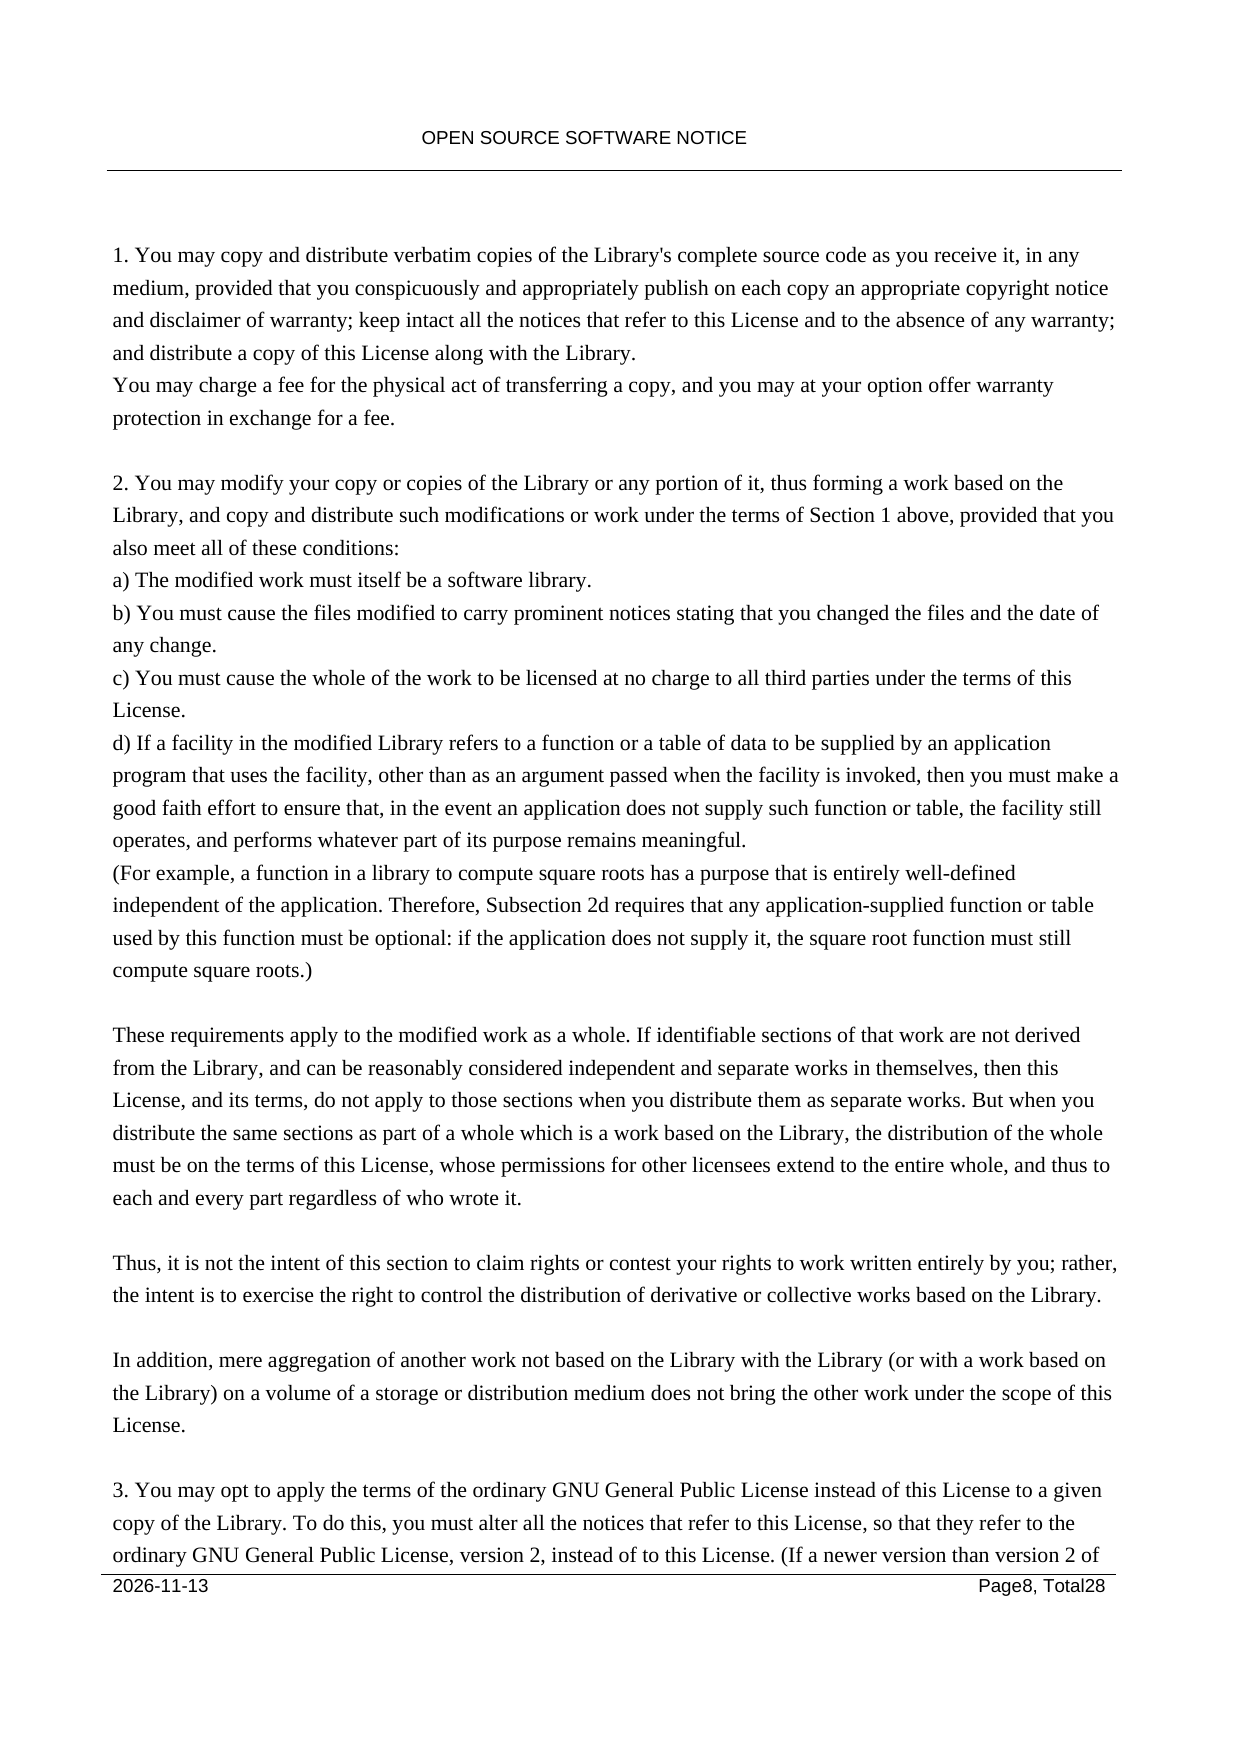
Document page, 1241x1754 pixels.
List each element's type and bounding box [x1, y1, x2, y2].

text [112, 206, 1128, 1571]
